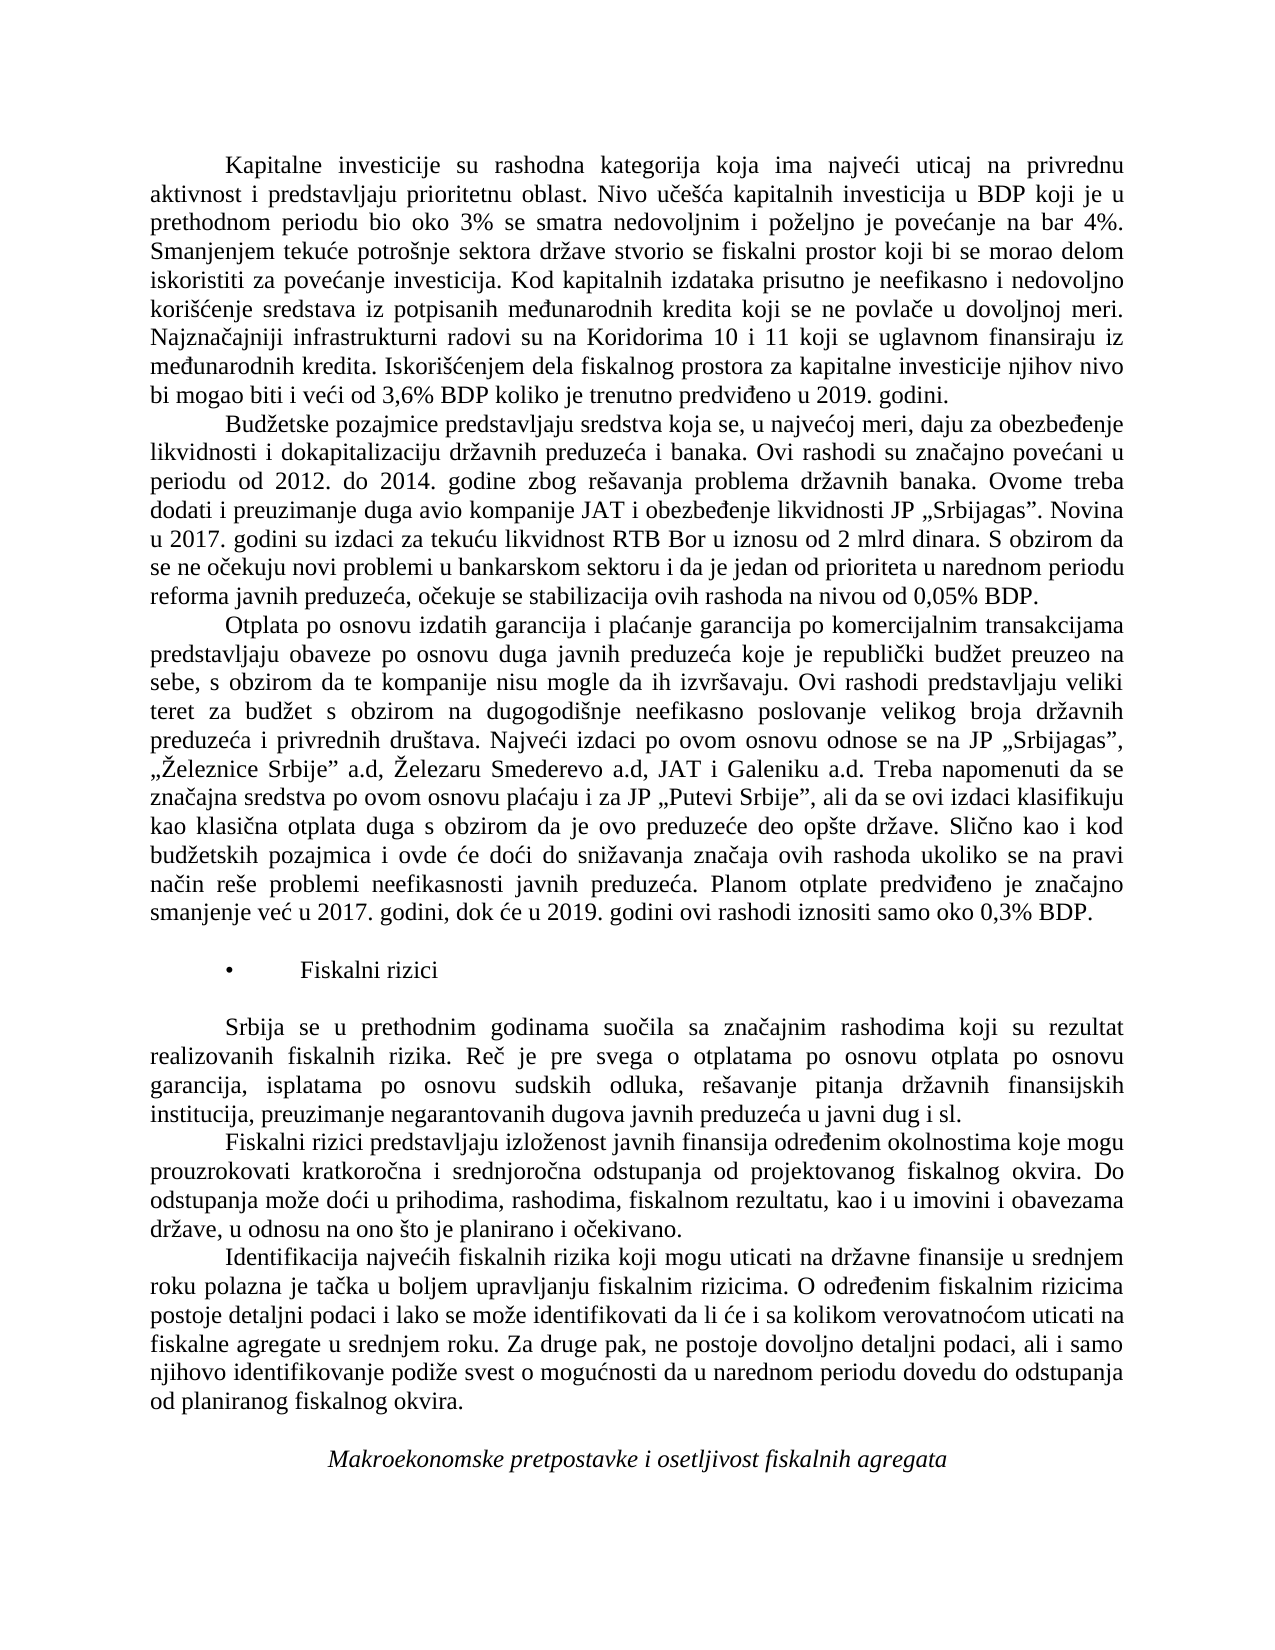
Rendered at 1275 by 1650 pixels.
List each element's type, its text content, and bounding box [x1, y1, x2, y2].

text Identifikacija najvećih fiskalnih rizika koji mogu uticati na državne finansije u srednjem roku polazna je tačka u boljem upravljanju fiskalnim rizicima. O određenim fiskalnim rizicima postoje detaljni podaci i lako se može identifikovati da li će i sa kolikom verovatnoćom uticati na fiskalne agregate u srednjem roku. Za druge pak, ne postoje dovoljno detaljni podaci, ali i samo njihovo identifikovanje podiže svest o mogućnosti da u narednom periodu dovedu do odstupanja od planiranog fiskalnog okvira. [150, 1242, 1125, 1415]
text Srbija se u prethodnim godinama suočila sa značajnim rashodima koji su rezultat realizovanih fiskalnih rizika. Reč je pre svega o otplatama po osnovu otplata po osnovu garancija, isplatama po osnovu sudskih odluka, rešavanje pitanja državnih finansijskih institucija, preuzimanje negarantovanih dugova javnih preduzeća u javni dug i sl. [150, 1012, 1125, 1127]
text Otplata po osnovu izdatih garancija i plaćanje garancija po komercijalnim transakcijama predstavljaju obaveze po osnovu duga javnih preduzeća koje je republički budžet preuzeo na sebe, s obzirom da te kompanije nisu mogle da ih izvršavaju. Ovi rashodi predstavljaju veliki teret za budžet s obzirom na dugogodišnje neefikasno poslovanje velikog broja državnih preduzeća i privrednih društava. Najveći izdaci po ovom osnovu odnose se na JP „Srbijagas”, „Železnice Srbije” a.d, Železaru Smederevo a.d, JAT i Galeniku a.d. Treba napomenuti da se značajna sredstva po ovom osnovu plaćaju i za JP „Putevi Srbijeˮ, ali da se ovi izdaci klasifikuju kao klasična otplata duga s obzirom da je ovo preduzeće deo opšte države. Slično kao i kod budžetskih pozajmica i ovde će doći do snižavanja značaja ovih rashoda ukoliko se na pravi način reše problemi neefikasnosti javnih preduzeća. Planom otplate predviđeno je značajno smanjenje već u 2017. godini, dok će u 2019. godini ovi rashodi iznositi samo oko 0,3% BDP. [150, 610, 1125, 926]
text Kapitalne investicije su rashodna kategorija koja ima najveći uticaj na privrednu aktivnost i predstavljaju prioritetnu oblast. Nivo učešća kapitalnih investicija u BDP koji je u prethodnom periodu bio oko 3% se smatra nedovoljnim i poželjno je povećanje na bar 4%. Smanjenjem tekuće potrošnje sektora države stvorio se fiskalni prostor koji bi se morao delom iskoristiti za povećanje investicija. Kod kapitalnih izdataka prisutno je neefikasno i nedovoljno korišćenje sredstava iz potpisanih međunarodnih kredita koji se ne povlače u dovoljnoj meri. Najznačajniji infrastrukturni radovi su na Koridorima 10 i 11 koji se uglavnom finansiraju iz međunarodnih kredita. Iskorišćenjem dela fiskalnog prostora za kapitalne investicije njihov nivo bi mogao biti i veći od 3,6% BDP koliko je trenutno predviđeno u 2019. godini. [150, 150, 1125, 409]
text Makroekonomske pretpostavke i osetljivost fiskalnih agregata [150, 1444, 1125, 1472]
text Fiskalni rizici predstavljaju izloženost javnih finansija određenim okolnostima koje mogu prouzrokovati kratkoročna i srednjoročna odstupanja od projektovanog fiskalnog okvira. Do odstupanja može doći u prihodima, rashodima, fiskalnom rezultatu, kao i u imovini i obavezama države, u odnosu na ono što je planirano i očekivano. [150, 1127, 1125, 1242]
text Budžetske pozajmice predstavljaju sredstva koja se, u najvećoj meri, daju za obezbeđenje likvidnosti i dokapitalizaciju državnih preduzeća i banaka. Ovi rashodi su značajno povećani u periodu od 2012. do 2014. godine zbog rešavanja problema državnih banaka. Ovome treba dodati i preuzimanje duga avio kompanije JAT i obezbeđenje likvidnosti JP „Srbijagas”. Novina u 2017. godini su izdaci za tekuću likvidnost RTB Bor u iznosu od 2 mlrd dinara. S obzirom da se ne očekuju novi problemi u bankarskom sektoru i da je jedan od prioriteta u narednom periodu reforma javnih preduzeća, očekuje se stabilizacija ovih rashoda na nivou od 0,05% BDP. [150, 409, 1125, 610]
list Fiskalni rizici [150, 955, 1125, 984]
